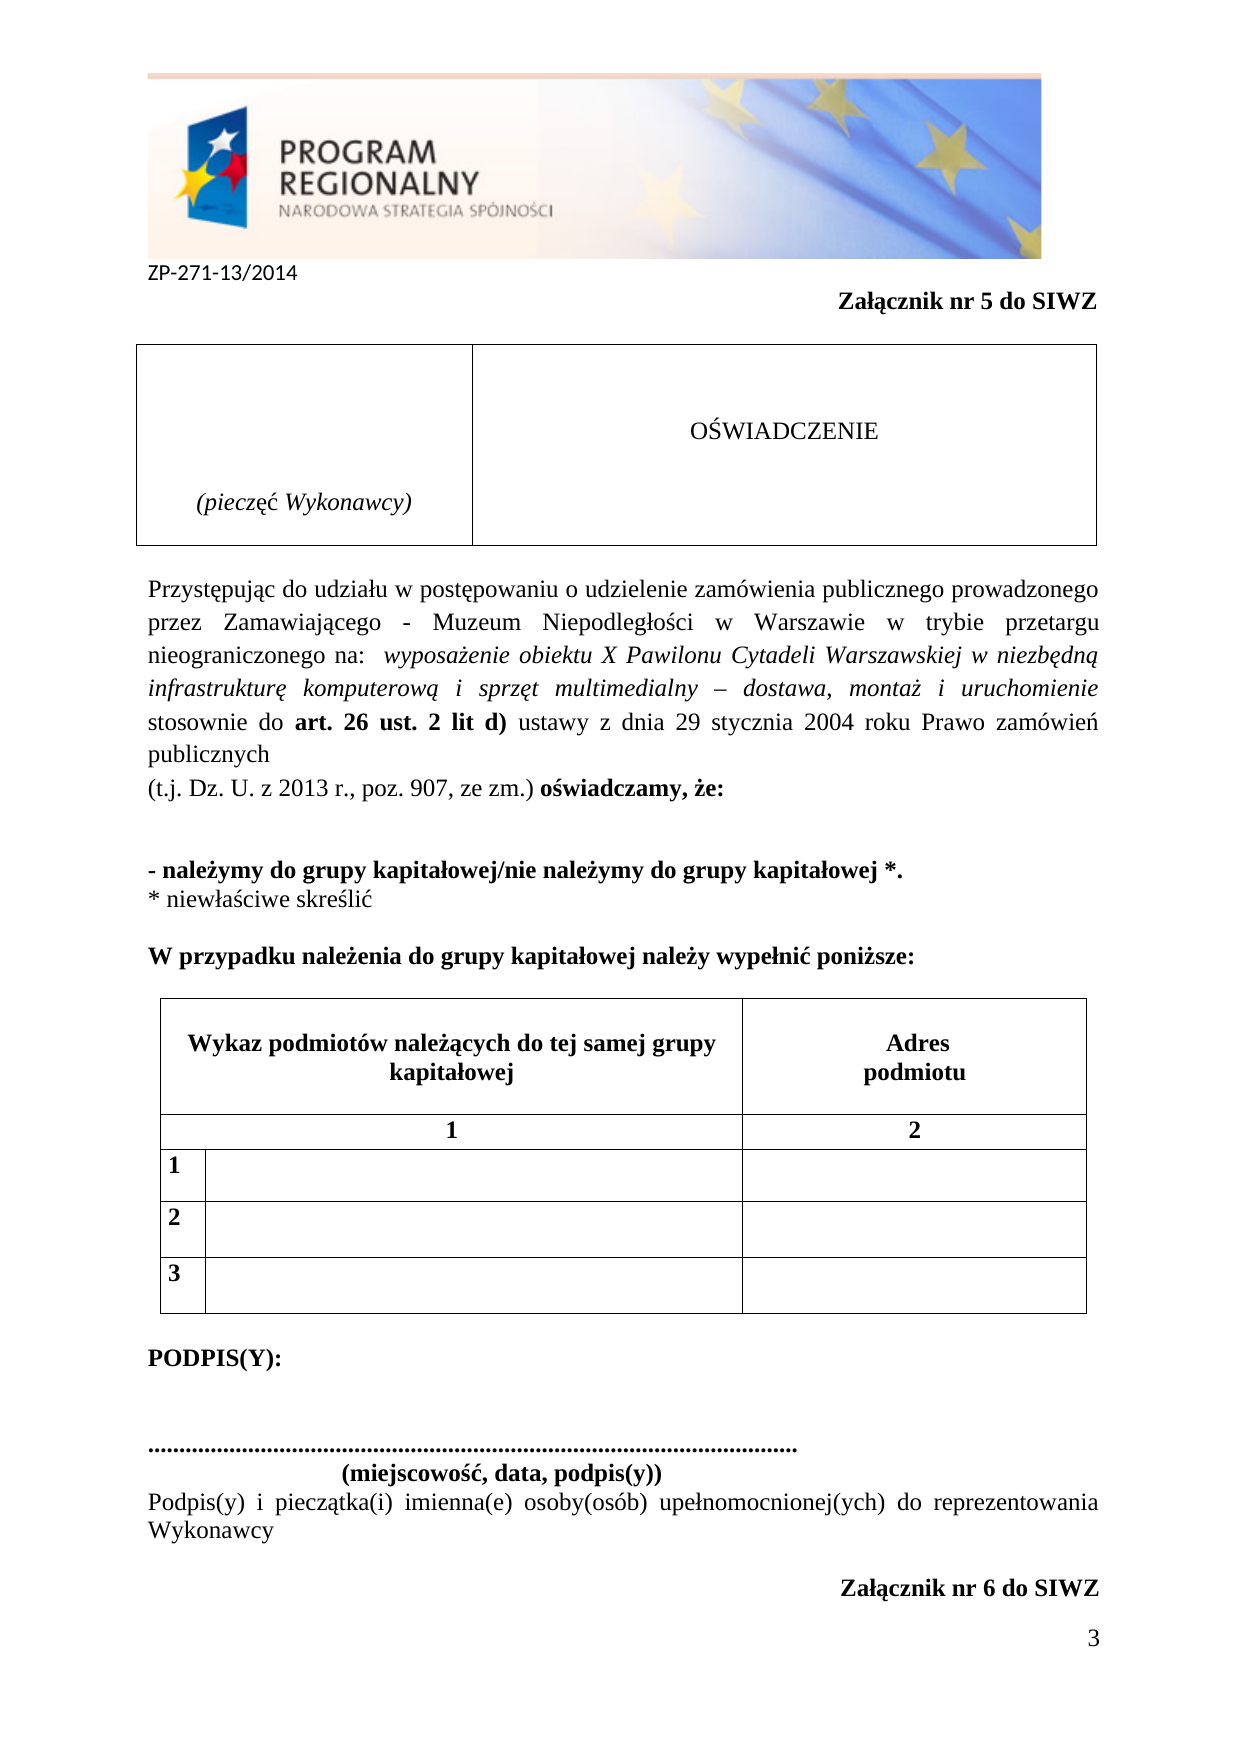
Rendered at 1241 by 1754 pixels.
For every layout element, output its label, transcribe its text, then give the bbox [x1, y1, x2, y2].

table_cell 2 [743, 1115, 1086, 1149]
table_header Adres podmiotu [743, 999, 1086, 1114]
table_cell 3 [161, 1258, 205, 1313]
text Przystępując do udziału w postępowaniu o udzielenie zamówienia publicznego prowadzonego przez Zamawiającego - Muzeum Niepodległości w Warszawie w trybie przetargu nieograniczonego na: wyposażenie obiektu X Pawilonu Cytadeli Warszawskiej w niezbędną infrastrukturę komputerową i sprzęt multimedialny – dostawa, montaż i uruchomienie stosownie do art. 26 ust. 2 lit d) ustawy z dnia 29 stycznia 2004 roku Prawo zamówień publicznych (t.j. Dz. U. z 2013 r., poz. 907, ze zm.) oświadczamy, że: [148, 574, 1100, 801]
picture [147, 73, 1042, 259]
text W przypadku należenia do grupy kapitałowej należy wypełnić poniższe: [148, 941, 1100, 970]
table_cell [743, 1258, 1086, 1313]
table_cell [743, 1150, 1086, 1201]
text * niewłaściwe skreślić [148, 884, 1100, 913]
text - należymy do grupy kapitałowej/nie należymy do grupy kapitałowej *. [148, 855, 1100, 884]
text Załącznik nr 6 do SIWZ [148, 1573, 1100, 1602]
table_cell [206, 1150, 742, 1201]
table_header OŚWIADCZENIE [473, 345, 1096, 545]
table_header (pieczęć Wykonawcy) [137, 345, 472, 545]
table_cell [743, 1202, 1086, 1257]
text PODPIS(Y): [148, 1343, 1100, 1372]
text Załącznik nr 5 do SIWZ [148, 286, 1097, 315]
table_header Wykaz podmiotów należących do tej samej grupy kapitałowej [161, 999, 742, 1114]
table_cell [206, 1202, 742, 1257]
table_cell 1 [161, 1150, 205, 1201]
table_cell 2 [161, 1202, 205, 1257]
table_cell 1 [161, 1115, 742, 1149]
text Podpis(y) i pieczątka(i) imienna(e) osoby(osób) upełnomocnionej(ych) do reprezentowania Wykonawcy [148, 1487, 1100, 1544]
table_cell [206, 1258, 742, 1313]
text ........................................................................................................ [148, 1429, 1100, 1458]
text (miejscowość, data, podpis(y)) [148, 1458, 1100, 1487]
